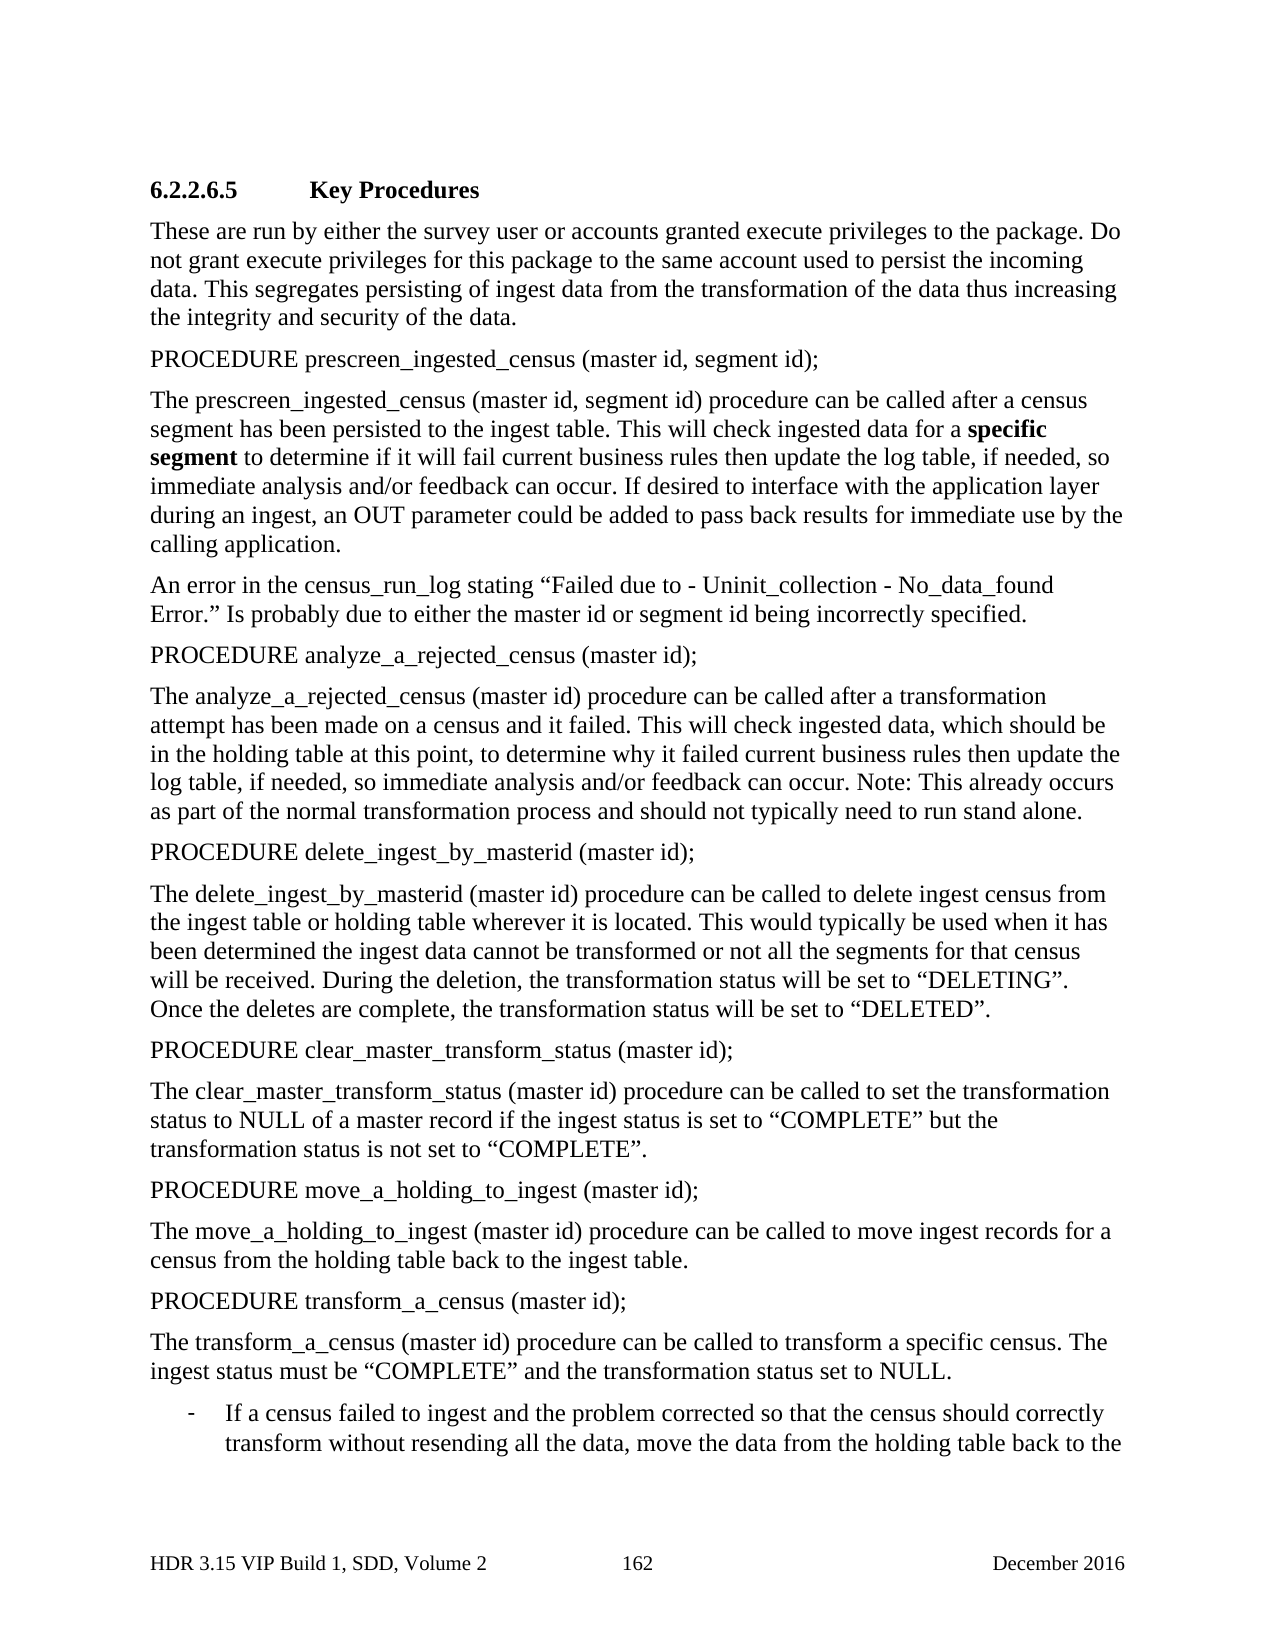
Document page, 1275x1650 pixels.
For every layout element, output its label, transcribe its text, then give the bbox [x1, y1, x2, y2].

text The analyze_a_rejected_census (master id) procedure can be called after a transformation attempt has been made on a census and it failed. This will check ingested data, which should be in the holding table at this point, to determine why it failed current business rules then update the log table, if needed, so immediate analysis and/or feedback can occur. Note: This already occurs as part of the normal transformation process and should not typically need to run stand alone. [150, 681, 1125, 825]
text An error in the census_run_log stating “Failed due to - Uninit_collection - No_data_found Error.” Is probably due to either the master id or segment id being incorrectly specified. [150, 570, 1125, 627]
text The delete_ingest_by_masterid (master id) procedure can be called to delete ingest census from the ingest table or holding table wherever it is located. This would typically be used when it has been determined the ingest data cannot be transformed or not all the segments for that census will be received. During the deletion, the transformation status will be set to “DELETING”. Once the deletes are complete, the transformation status will be set to “DELETED”. [150, 879, 1125, 1022]
text PROCEDURE analyze_a_rejected_census (master id); [150, 640, 1125, 669]
text PROCEDURE delete_ingest_by_masterid (master id); [150, 837, 1125, 866]
subtitle Key Procedures [150, 175, 1125, 204]
text PROCEDURE move_a_holding_to_ingest (master id); [150, 1175, 1125, 1204]
text The prescreen_ingested_census (master id, segment id) procedure can be called after a census segment has been persisted to the ingest table. This will check ingested data for a specific segment to determine if it will fail current business rules then update the log table, if needed, so immediate analysis and/or feedback can occur. If desired to interface with the application layer during an ingest, an OUT parameter could be added to pass back results for immediate use by the calling application. [150, 385, 1125, 557]
text PROCEDURE prescreen_ingested_census (master id, segment id); [150, 344, 1125, 372]
text The clear_master_transform_status (master id) procedure can be called to set the transformation status to NULL of a master record if the ingest status is set to “COMPLETE” but the transformation status is not set to “COMPLETE”. [150, 1076, 1125, 1162]
text The move_a_holding_to_ingest (master id) procedure can be called to move ingest records for a census from the holding table back to the ingest table. [150, 1216, 1125, 1274]
text PROCEDURE transform_a_census (master id); [150, 1286, 1125, 1315]
text These are run by either the survey user or accounts granted execute privileges to the package. Do not grant execute privileges for this package to the same account used to persist the incoming data. This segregates persisting of ingest data from the transformation of the data thus increasing the integrity and security of the data. [150, 216, 1125, 331]
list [187, 1397, 1125, 1457]
text The transform_a_census (master id) procedure can be called to transform a specific census. The ingest status must be “COMPLETE” and the transformation status set to NULL. [150, 1327, 1125, 1385]
text PROCEDURE clear_master_transform_status (master id); [150, 1035, 1125, 1064]
